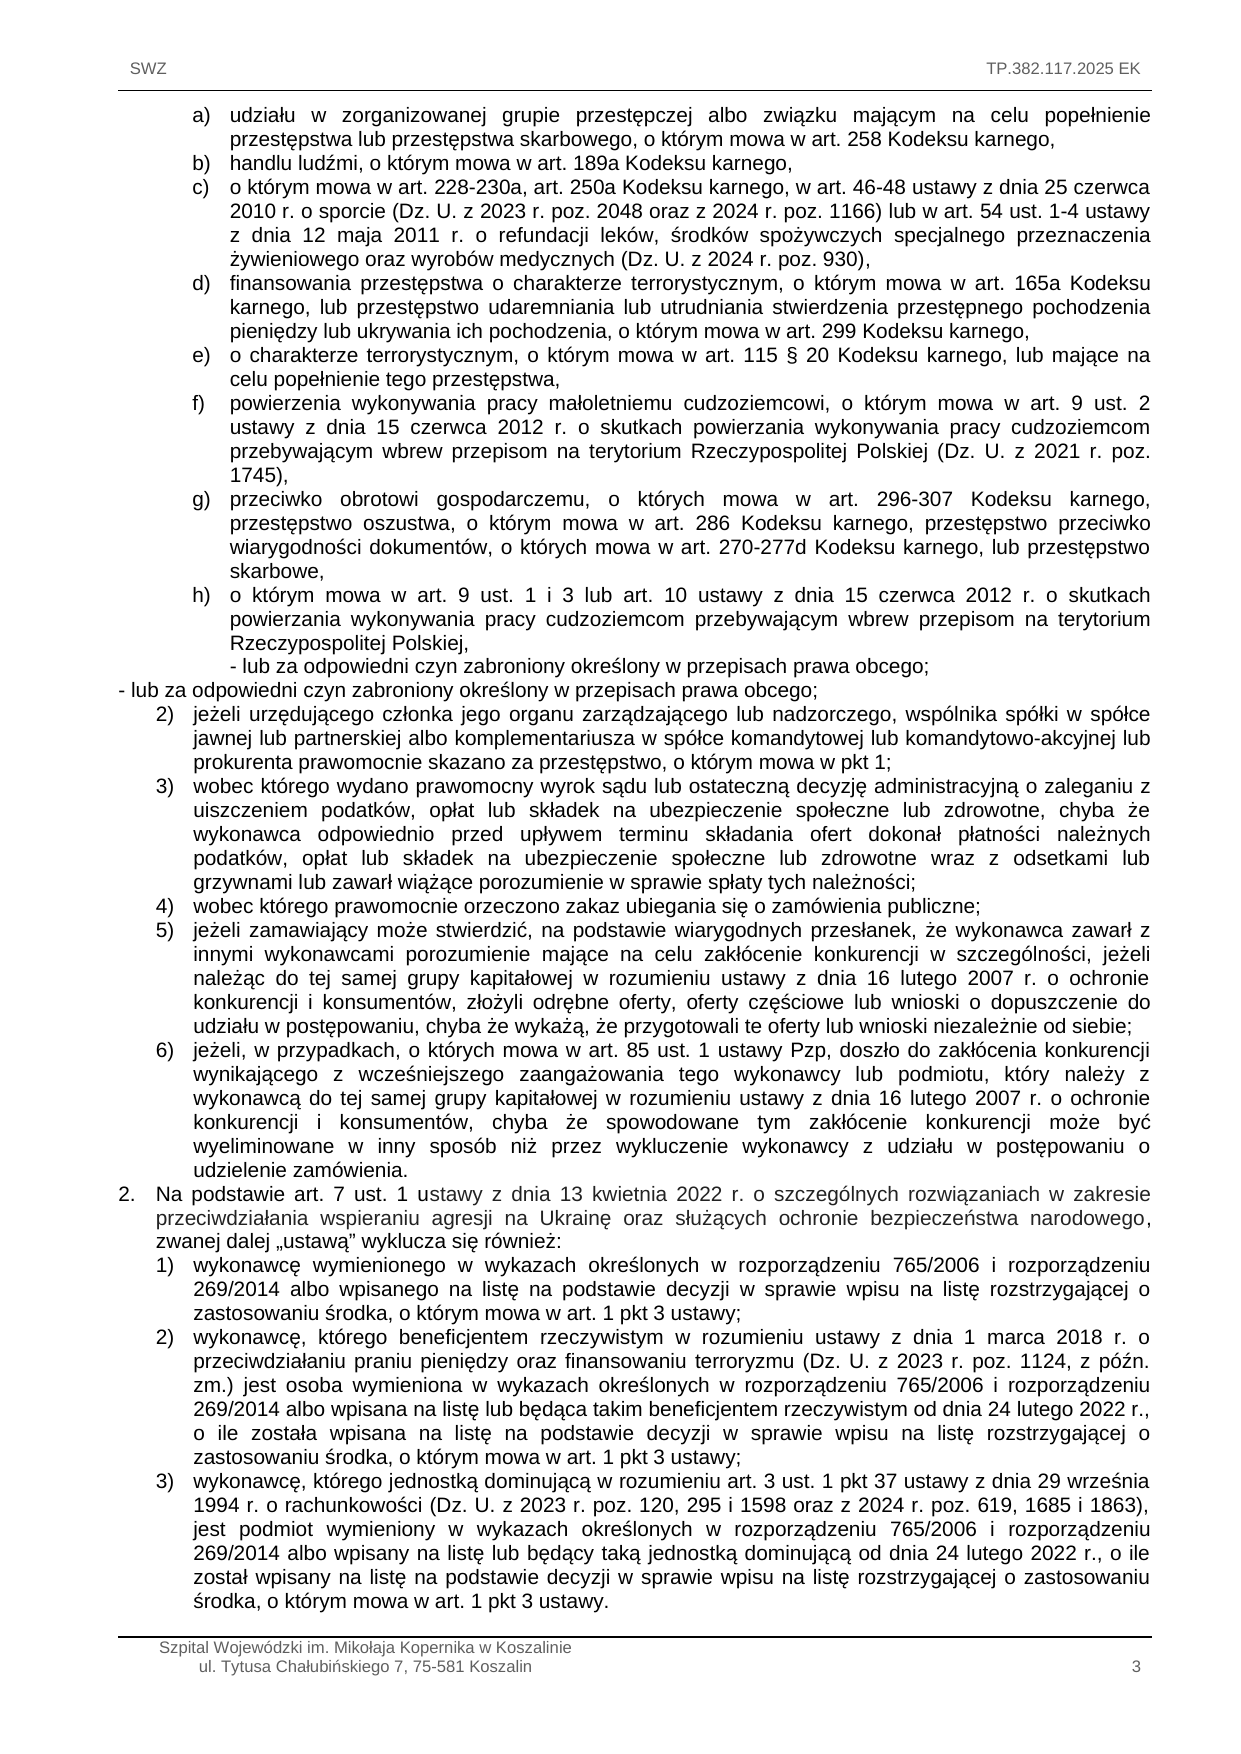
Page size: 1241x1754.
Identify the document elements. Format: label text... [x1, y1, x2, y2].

list przeciwko obrotowi gospodarczemu, o których mowa w art. 296-307 Kodeksu karnego, przestępstwo oszustwa, o którym mowa w art. 286 Kodeksu karnego, przestępstwo przeciwko wiarygodności dokumentów, o których mowa w art. 270-277d Kodeksu karnego, lub przestępstwo skarbowe, [192, 487, 1152, 582]
list wobec którego wydano prawomocny wyrok sądu lub ostateczną decyzję administracyjną o zaleganiu z uiszczeniem podatków, opłat lub składek na ubezpieczenie społeczne lub zdrowotne, chyba że wykonawca odpowiednio przed upływem terminu składania ofert dokonał płatności należnych podatków, opłat lub składek na ubezpieczenie społeczne lub zdrowotne wraz z odsetkami lub grzywnami lub zawarł wiążące porozumienie w sprawie spłaty tych należności; [156, 774, 1152, 894]
list wobec którego prawomocnie orzeczono zakaz ubiegania się o zamówienia publiczne; [156, 894, 1152, 918]
list udziału w zorganizowanej grupie przestępczej albo związku mającym na celu popełnienie przestępstwa lub przestępstwa skarbowego, o którym mowa w art. 258 Kodeksu karnego, [192, 103, 1152, 151]
list o którym mowa w art. 9 ust. 1 i 3 lub art. 10 ustawy z dnia 15 czerwca 2012 r. o skutkach powierzania wykonywania pracy cudzoziemcom przebywającym wbrew przepisom na terytorium Rzeczypospolitej Polskiej, [192, 582, 1152, 654]
list finansowania przestępstwa o charakterze terrorystycznym, o którym mowa w art. 165a Kodeksu karnego, lub przestępstwo udaremniania lub utrudniania stwierdzenia przestępnego pochodzenia pieniędzy lub ukrywania ich pochodzenia, o którym mowa w art. 299 Kodeksu karnego, [192, 271, 1152, 343]
list handlu ludźmi, o którym mowa w art. 189a Kodeksu karnego, [192, 151, 1152, 175]
list wykonawcę, którego beneficjentem rzeczywistym w rozumieniu ustawy z dnia 1 marca 2018 r. o przeciwdziałaniu praniu pieniędzy oraz finansowaniu terroryzmu (Dz. U. z 2023 r. poz. 1124, z późn. zm.) jest osoba wymieniona w wykazach określonych w rozporządzeniu 765/2006 i rozporządzeniu 269/2014 albo wpisana na listę lub będąca takim beneficjentem rzeczywistym od dnia 24 lutego 2022 r., o ile została wpisana na listę na podstawie decyzji w sprawie wpisu na listę rozstrzygającej o zastosowaniu środka, o którym mowa w art. 1 pkt 3 ustawy; [156, 1325, 1152, 1469]
text - lub za odpowiedni czyn zabroniony określony w przepisach prawa obcego; [118, 678, 1152, 702]
list jeżeli zamawiający może stwierdzić, na podstawie wiarygodnych przesłanek, że wykonawca zawarł z innymi wykonawcami porozumienie mające na celu zakłócenie konkurencji w szczególności, jeżeli należąc do tej samej grupy kapitałowej w rozumieniu ustawy z dnia 16 lutego 2007 r. o ochronie konkurencji i konsumentów, złożyli odrębne oferty, oferty częściowe lub wnioski o dopuszczenie do udziału w postępowaniu, chyba że wykażą, że przygotowali te oferty lub wnioski niezależnie od siebie; [156, 918, 1152, 1038]
list o charakterze terrorystycznym, o którym mowa w art. 115 § 20 Kodeksu karnego, lub mające na celu popełnienie tego przestępstwa, [192, 343, 1152, 391]
list jeżeli urzędującego członka jego organu zarządzającego lub nadzorczego, wspólnika spółki w spółce jawnej lub partnerskiej albo komplementariusza w spółce komandytowej lub komandytowo-akcyjnej lub prokurenta prawomocnie skazano za przestępstwo, o którym mowa w pkt 1; [156, 702, 1152, 774]
list Na podstawie art. 7 ust. 1 ustawy z dnia 13 kwietnia 2022 r. o szczególnych rozwiązaniach w zakresie przeciwdziałania wspieraniu agresji na Ukrainę oraz służących ochronie bezpieczeństwa narodowego, zwanej dalej „ustawą” wyklucza się również: [118, 1181, 1152, 1253]
list jeżeli, w przypadkach, o których mowa w art. 85 ust. 1 ustawy Pzp, doszło do zakłócenia konkurencji wynikającego z wcześniejszego zaangażowania tego wykonawcy lub podmiotu, który należy z wykonawcą do tej samej grupy kapitałowej w rozumieniu ustawy z dnia 16 lutego 2007 r. o ochronie konkurencji i konsumentów, chyba że spowodowane tym zakłócenie konkurencji może być wyeliminowane w inny sposób niż przez wykluczenie wykonawcy z udziału w postępowaniu o udzielenie zamówienia. [156, 1038, 1152, 1181]
text - lub za odpowiedni czyn zabroniony określony w przepisach prawa obcego; [229, 654, 1152, 678]
list wykonawcę, którego jednostką dominującą w rozumieniu art. 3 ust. 1 pkt 37 ustawy z dnia 29 września 1994 r. o rachunkowości (Dz. U. z 2023 r. poz. 120, 295 i 1598 oraz z 2024 r. poz. 619, 1685 i 1863), jest podmiot wymieniony w wykazach określonych w rozporządzeniu 765/2006 i rozporządzeniu 269/2014 albo wpisany na listę lub będący taką jednostką dominującą od dnia 24 lutego 2022 r., o ile został wpisany na listę na podstawie decyzji w sprawie wpisu na listę rozstrzygającej o zastosowaniu środka, o którym mowa w art. 1 pkt 3 ustawy. [156, 1469, 1152, 1613]
list powierzenia wykonywania pracy małoletniemu cudzoziemcowi, o którym mowa w art. 9 ust. 2 ustawy z dnia 15 czerwca 2012 r. o skutkach powierzania wykonywania pracy cudzoziemcom przebywającym wbrew przepisom na terytorium Rzeczypospolitej Polskiej (Dz. U. z 2021 r. poz. 1745), [192, 391, 1152, 487]
list o którym mowa w art. 228-230a, art. 250a Kodeksu karnego, w art. 46-48 ustawy z dnia 25 czerwca 2010 r. o sporcie (Dz. U. z 2023 r. poz. 2048 oraz z 2024 r. poz. 1166) lub w art. 54 ust. 1-4 ustawy z dnia 12 maja 2011 r. o refundacji leków, środków spożywczych specjalnego przeznaczenia żywieniowego oraz wyrobów medycznych (Dz. U. z 2024 r. poz. 930), [192, 175, 1152, 271]
list wykonawcę wymienionego w wykazach określonych w rozporządzeniu 765/2006 i rozporządzeniu 269/2014 albo wpisanego na listę na podstawie decyzji w sprawie wpisu na listę rozstrzygającej o zastosowaniu środka, o którym mowa w art. 1 pkt 3 ustawy; [156, 1253, 1152, 1325]
